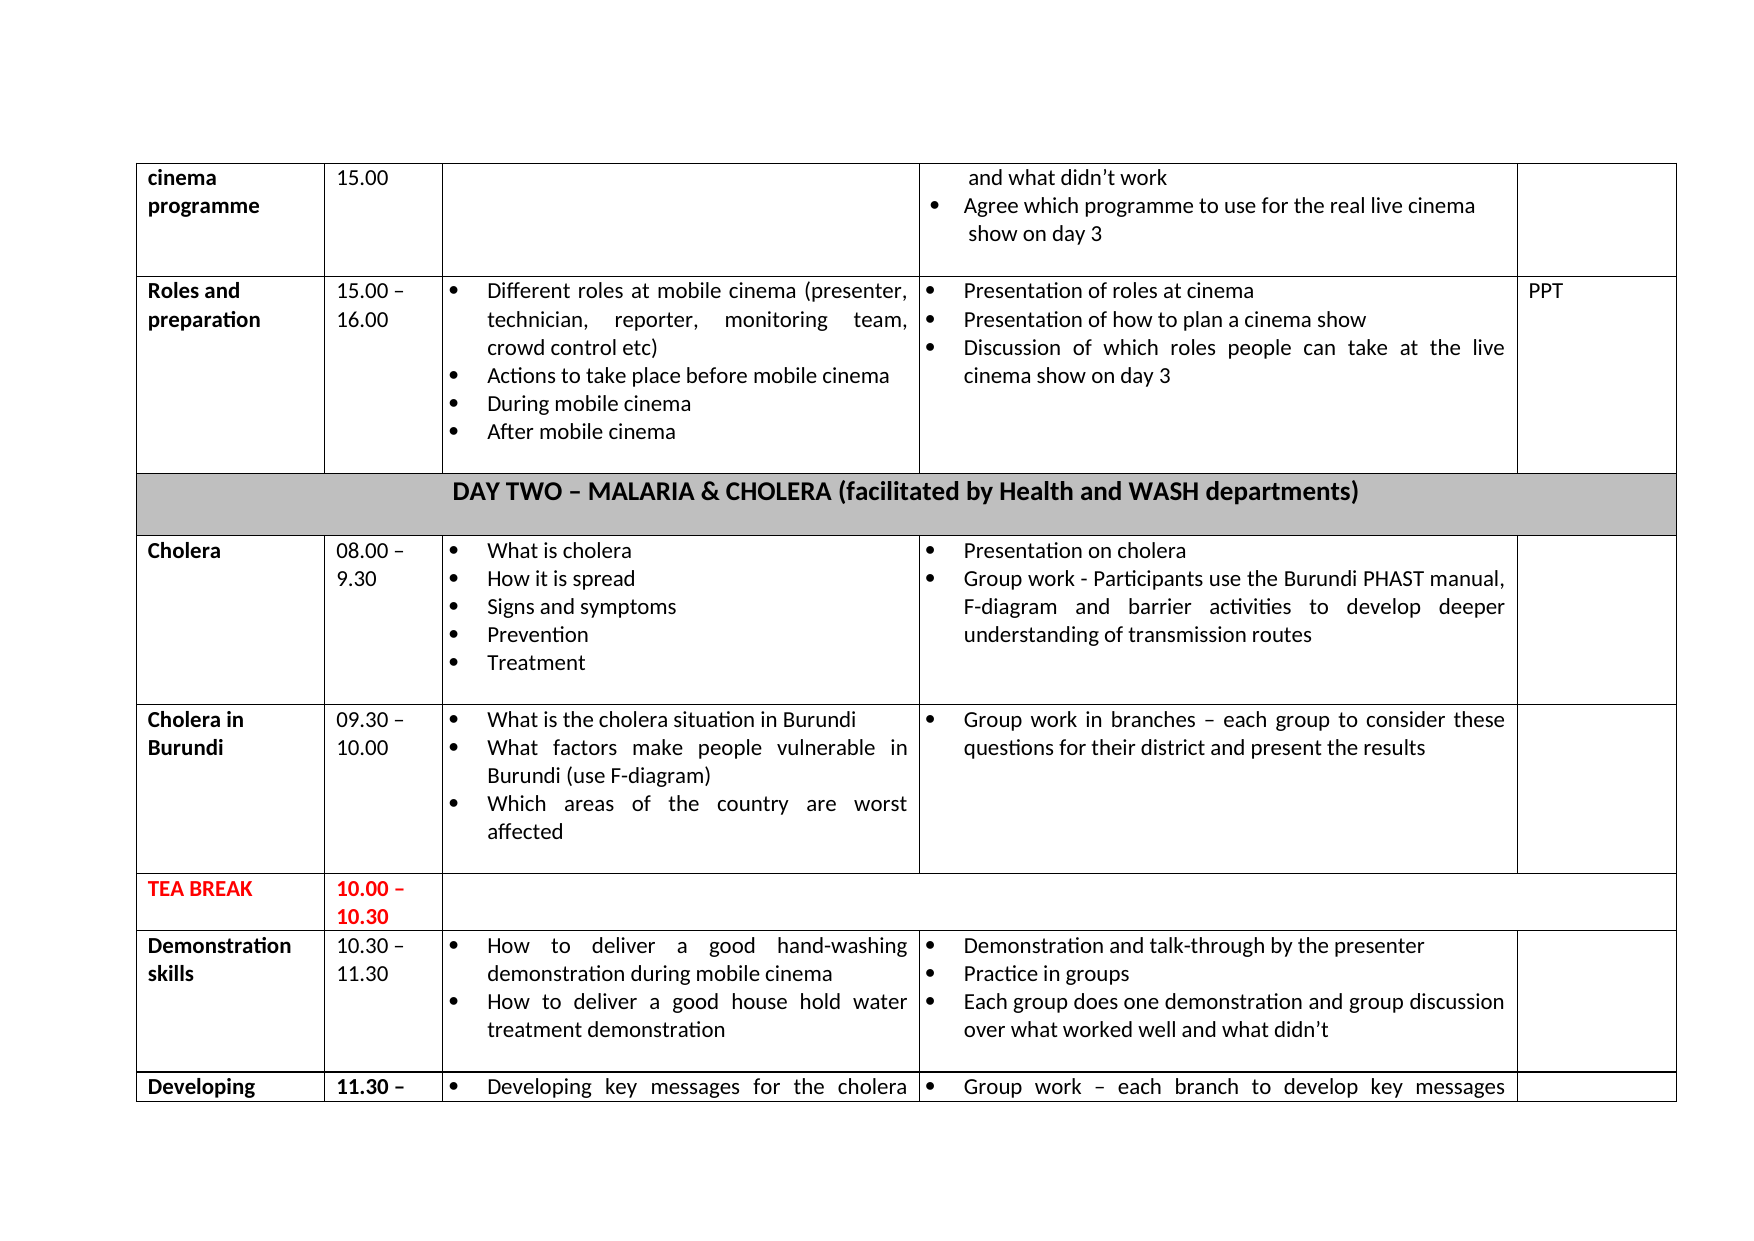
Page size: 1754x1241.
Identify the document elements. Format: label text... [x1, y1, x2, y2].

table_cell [137, 1073, 324, 1101]
table_cell 10.00 – 10.30 [325, 874, 442, 930]
table_cell How to deliver a good hand-washing demonstration during mobile cinema How to deliver a good house hold water treatment demonstration [443, 931, 919, 1071]
table_cell Presentation on cholera Group work - Participants use the Burundi PHAST manual, F-diagram and barrier activities to develop deeper understanding of transmission routes [920, 536, 1517, 704]
table_cell Cholera [137, 536, 324, 704]
table_cell [1518, 536, 1676, 704]
table_cell TEA BREAK [137, 874, 324, 930]
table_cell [137, 164, 324, 276]
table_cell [920, 164, 1517, 276]
table_cell 09.30 – 10.00 [325, 705, 442, 873]
table_cell DAY TWO – MALARIA & CHOLERA (facilitated by Health and WASH departments) [137, 474, 1676, 535]
table_cell Cholera in Burundi [137, 705, 324, 873]
table_cell 14.00 – 15.00 [325, 164, 442, 276]
table_cell [443, 874, 1676, 930]
table_cell [1518, 164, 1676, 276]
table_cell [1518, 705, 1676, 873]
table_cell Demonstration and talk-through by the presenter Practice in groups Each group does one demonstration and group discussion over what worked well and what didn’t [920, 931, 1517, 1071]
table_cell Roles and preparation [137, 277, 324, 473]
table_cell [443, 1073, 919, 1101]
table_cell [1518, 931, 1676, 1071]
table_cell 08.00 – 9.30 [325, 536, 442, 704]
table_cell PPT [1518, 277, 1676, 473]
table_cell Group work in branches – each group to consider these questions for their district and present the results [920, 705, 1517, 873]
table_cell [1518, 1073, 1676, 1101]
table_cell Presentation of roles at cinema Presentation of how to plan a cinema show Discussion of which roles people can take at the live cinema show on day 3 [920, 277, 1517, 473]
table_cell 10.30 – 11.30 [325, 931, 442, 1071]
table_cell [920, 1073, 1517, 1101]
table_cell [443, 164, 919, 276]
table_cell Different roles at mobile cinema (presenter, technician, reporter, monitoring team, crowd control etc) Actions to take place before mobile cinema During mobile cinema After mobile cinema [443, 277, 919, 473]
table_cell What is cholera How it is spread Signs and symptoms Prevention Treatment [443, 536, 919, 704]
table_cell What is the cholera situation in Burundi What factors make people vulnerable in Burundi (use F-diagram) Which areas of the country are worst affected [443, 705, 919, 873]
table_cell 15.00 – 16.00 [325, 277, 442, 473]
table_cell 11.30 – 12.30 [325, 1073, 442, 1101]
table_cell Demonstration skills [137, 931, 324, 1071]
